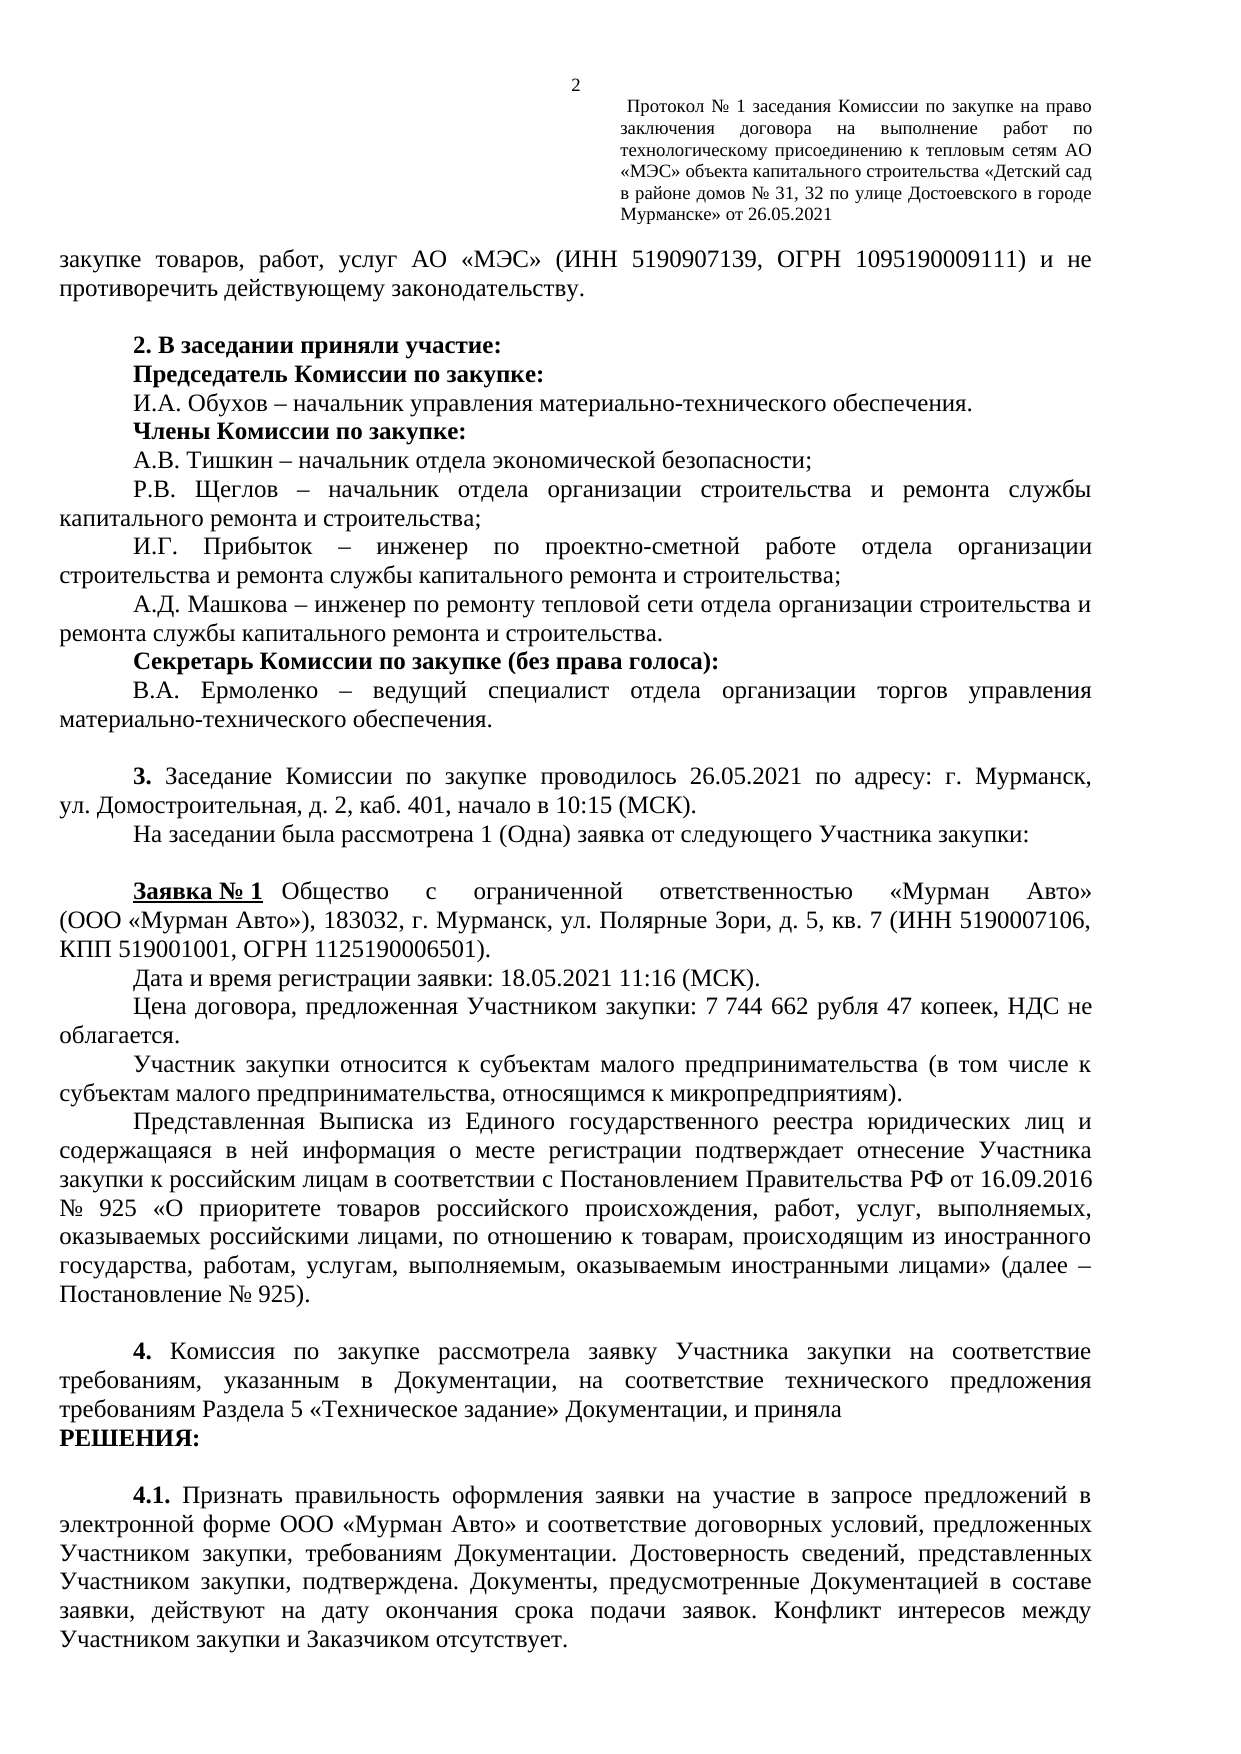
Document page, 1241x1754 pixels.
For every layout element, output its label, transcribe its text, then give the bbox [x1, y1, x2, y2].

text И.Г. Прибыток – инженер по проектно-сметной работе отдела организации строительства и ремонта службы капитального ремонта и строительства; [59, 531, 1092, 589]
text РЕШЕНИЯ: [59, 1423, 1092, 1451]
subtitle 2. В заседании приняли участие: [59, 330, 1092, 359]
text 4.1. Признать правильность оформления заявки на участие в запросе предложений в электронной форме ООО «Мурман Авто» и соответствие договорных условий, предложенных Участником закупки, требованиям Документации. Достоверность сведений, представленных Участником закупки, подтверждена. Документы, предусмотренные Документацией в составе заявки, действуют на дату окончания срока подачи заявок. Конфликт интересов между Участником закупки и Заказчиком отсутствует. [59, 1480, 1092, 1653]
text А.В. Тишкин – начальник отдела экономической безопасности; [59, 445, 1092, 474]
text А.Д. Машкова – инженер по ремонту тепловой сети отдела организации строительства и ремонта службы капитального ремонта и строительства. [59, 589, 1092, 646]
text Представленная Выписка из Единого государственного реестра юридических лиц и содержащаяся в ней информация о месте регистрации подтверждает отнесение Участника закупки к российским лицам в соответствии с Постановлением Правительства РФ от 16.09.2016 № 925 «О приоритете товаров российского происхождения, работ, услуг, выполняемых, оказываемых российскими лицами, по отношению к товарам, происходящим из иностранного государства, работам, услугам, выполняемым, оказываемым иностранными лицами» (далее – Постановление № 925). [59, 1106, 1092, 1308]
text Члены Комиссии по закупке: [59, 416, 1092, 445]
text Цена договора, предложенная Участником закупки: 7 744 662 рубля 47 копеек, НДС не облагается. [59, 991, 1092, 1049]
subtitle 3. Заседание Комиссии по закупке проводилось 26.05.2021 по адресу: г. Мурманск, ул. Домостроительная, д. 2, каб. 401, начало в 10:15 (МСК). [59, 761, 1092, 819]
text Заявка № 1 Общество с ограниченной ответственностью «Мурман Авто» (ООО «Мурман Авто»), 183032, г. Мурманск, ул. Полярные Зори, д. 5, кв. 7 (ИНН 5190007106, КПП 519001001, ОГРН 1125190006501). [59, 876, 1092, 963]
text В.А. Ермоленко – ведущий специалист отдела организации торгов управления материально-технического обеспечения. [59, 675, 1092, 733]
text И.А. Обухов – начальник управления материально-технического обеспечения. [59, 388, 1092, 416]
text Председатель Комиссии по закупке: [59, 359, 1092, 388]
text Дата и время регистрации заявки: 18.05.2021 11:16 (МСК). [59, 963, 1092, 991]
text Секретарь Комиссии по закупке (без права голоса): [59, 646, 1092, 675]
text На заседании была рассмотрена 1 (Одна) заявка от следующего Участника закупки: [59, 819, 1092, 848]
text Р.В. Щеглов – начальник отдела организации строительства и ремонта службы капитального ремонта и строительства; [59, 474, 1092, 531]
text 4. Комиссия по закупке рассмотрела заявку Участника закупки на соответствие требованиям, указанным в Документации, на соответствие технического предложения требованиям Раздела 5 «Техническое задание» Документации, и приняла [59, 1336, 1092, 1423]
text Участник закупки относится к субъектам малого предпринимательства (в том числе к субъектам малого предпринимательства, относящимся к микропредприятиям). [59, 1049, 1092, 1106]
